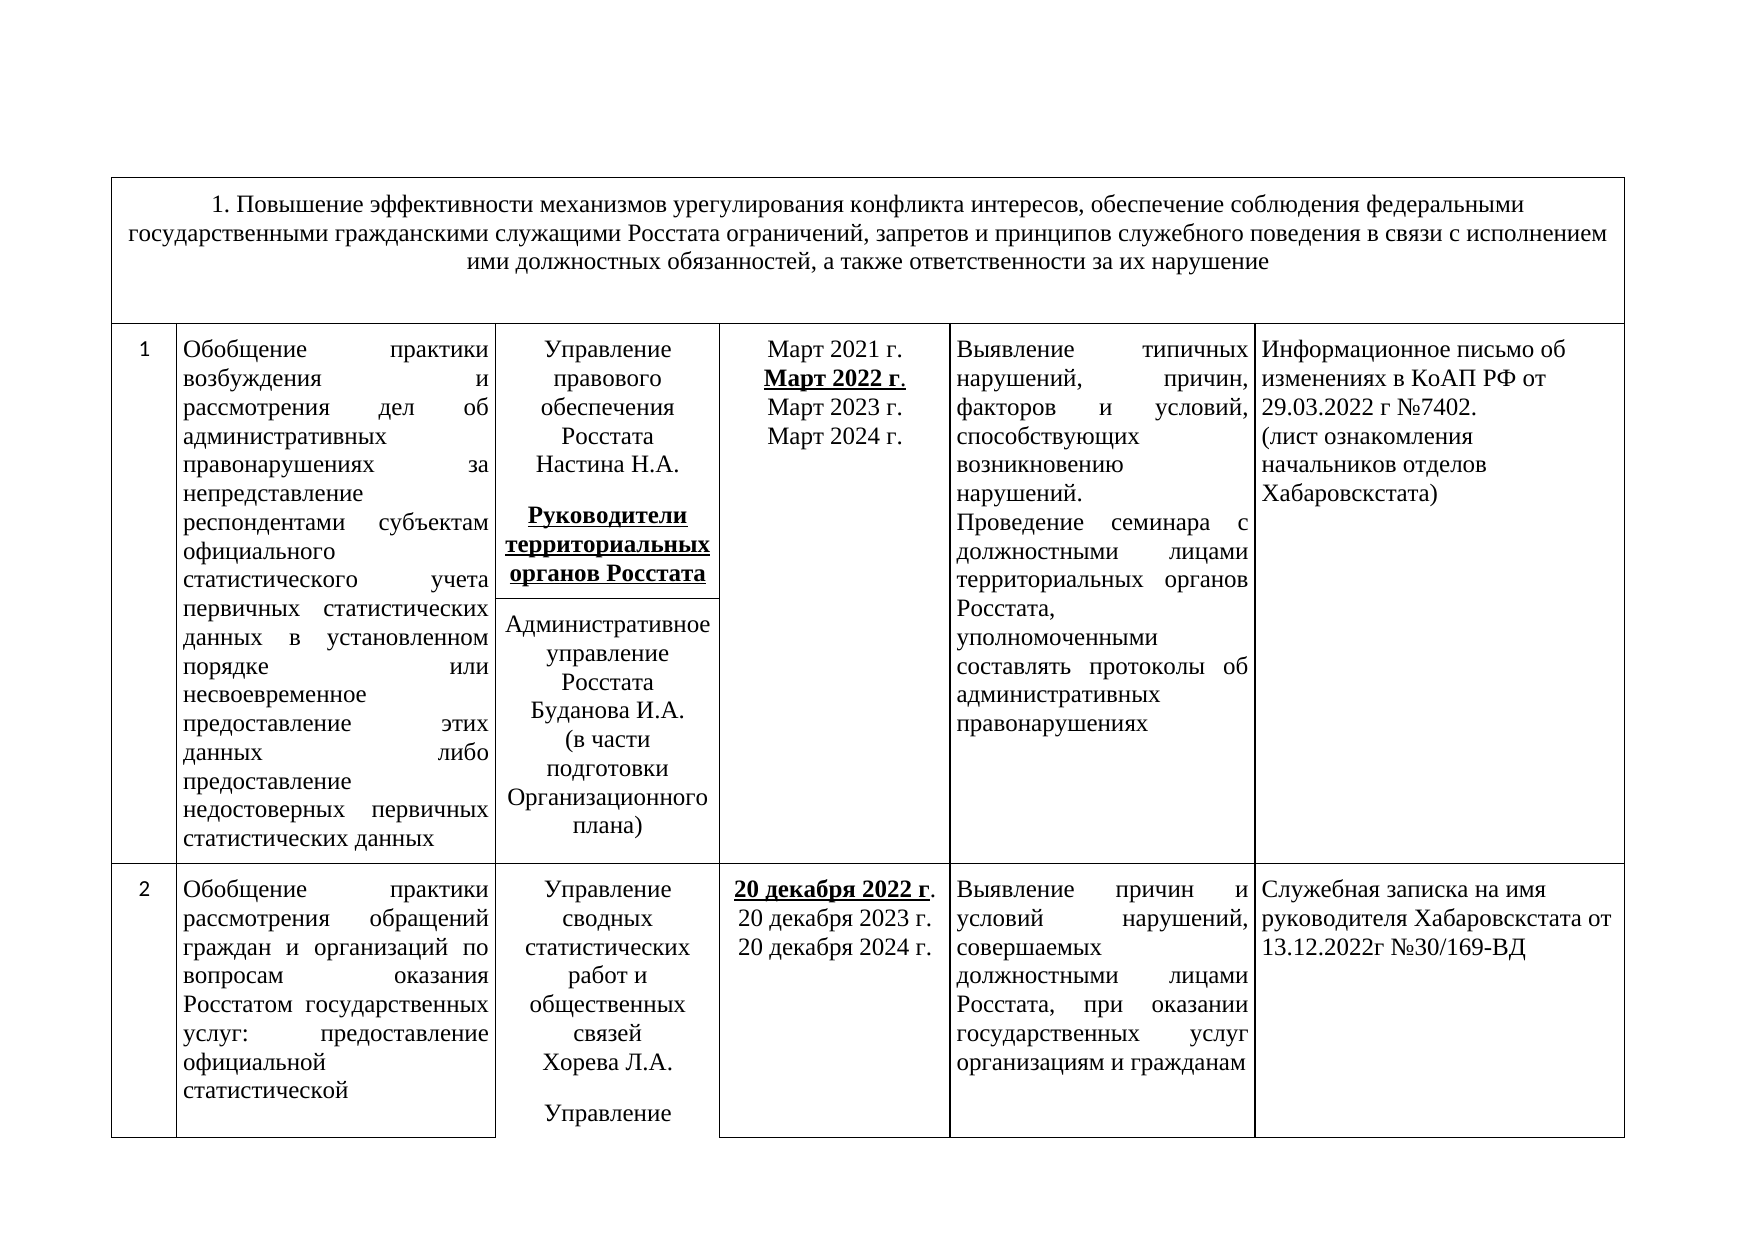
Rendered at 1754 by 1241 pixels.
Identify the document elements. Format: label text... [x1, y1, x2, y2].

table_cell Административное управление Росстата Буданова И.А. (в части подготовки Организационного плана) [496, 599, 719, 863]
table_cell Информационное письмо об изменениях в КоАП РФ от 29.03.2022 г №7402. (лист ознакомления начальников отделов Хабаровскстата) [1256, 324, 1624, 863]
table_cell Выявление типичных нарушений, причин, факторов и условий, способствующих возникновению нарушений. Проведение семинара с должностными лицами территориальных органов Росстата, уполномоченными составлять протоколы об административных правонарушениях [951, 324, 1254, 863]
table_cell Обобщение практики рассмотрения обращений граждан и организаций по вопросам оказания Росстатом государственных услуг: предоставление официальной статистической информации; обеспечение заинтересованных пользователей данными бухгалтерской финансовой) отчетности юридических лиц, осуществляющих свою деятельность на территории Российской Федерации [177, 864, 495, 1137]
table_cell 1 [112, 324, 176, 863]
table_cell Служебная записка на имя руководителя Хабаровскстата от 13.12.2022г №30/169-ВД [1256, 864, 1624, 1137]
table_cell Обобщение практики возбуждения и рассмотрения дел об административных правонарушениях за непредставление респондентами субъектам официального статистического учета первичных статистических данных в установленном порядке или несвоевременное предоставление этих данных либо предоставление недостоверных первичных статистических данных [177, 324, 495, 863]
table_cell Управление сводных статистических работ и общественных связей Хорева Л.А. [496, 864, 719, 1086]
table_cell Март 2021 г. Март 2022 г. Март 2023 г. Март 2024 г. [720, 324, 949, 863]
table_cell 20 декабря 2022 г. 20 декабря 2023 г. 20 декабря 2024 г. [720, 864, 949, 1137]
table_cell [496, 1086, 719, 1137]
table_cell 2 [112, 864, 176, 1137]
table_cell Выявление причин и условий нарушений, совершаемых должностными лицами Росстата, при оказании государственных услуг организациям и гражданам [951, 864, 1254, 1137]
table_cell 1. Повышение эффективности механизмов урегулирования конфликта интересов, обеспечение соблюдения федеральными государственными гражданскими служащими Росстата ограничений, запретов и принципов служебного поведения в связи с исполнением ими должностных обязанностей, а также ответственности за их нарушение [112, 178, 1624, 323]
table_cell Руководители территориальных органов Росстата [496, 489, 719, 597]
table_cell Управление правового обеспечения Росстата Настина Н.А. [496, 324, 719, 489]
